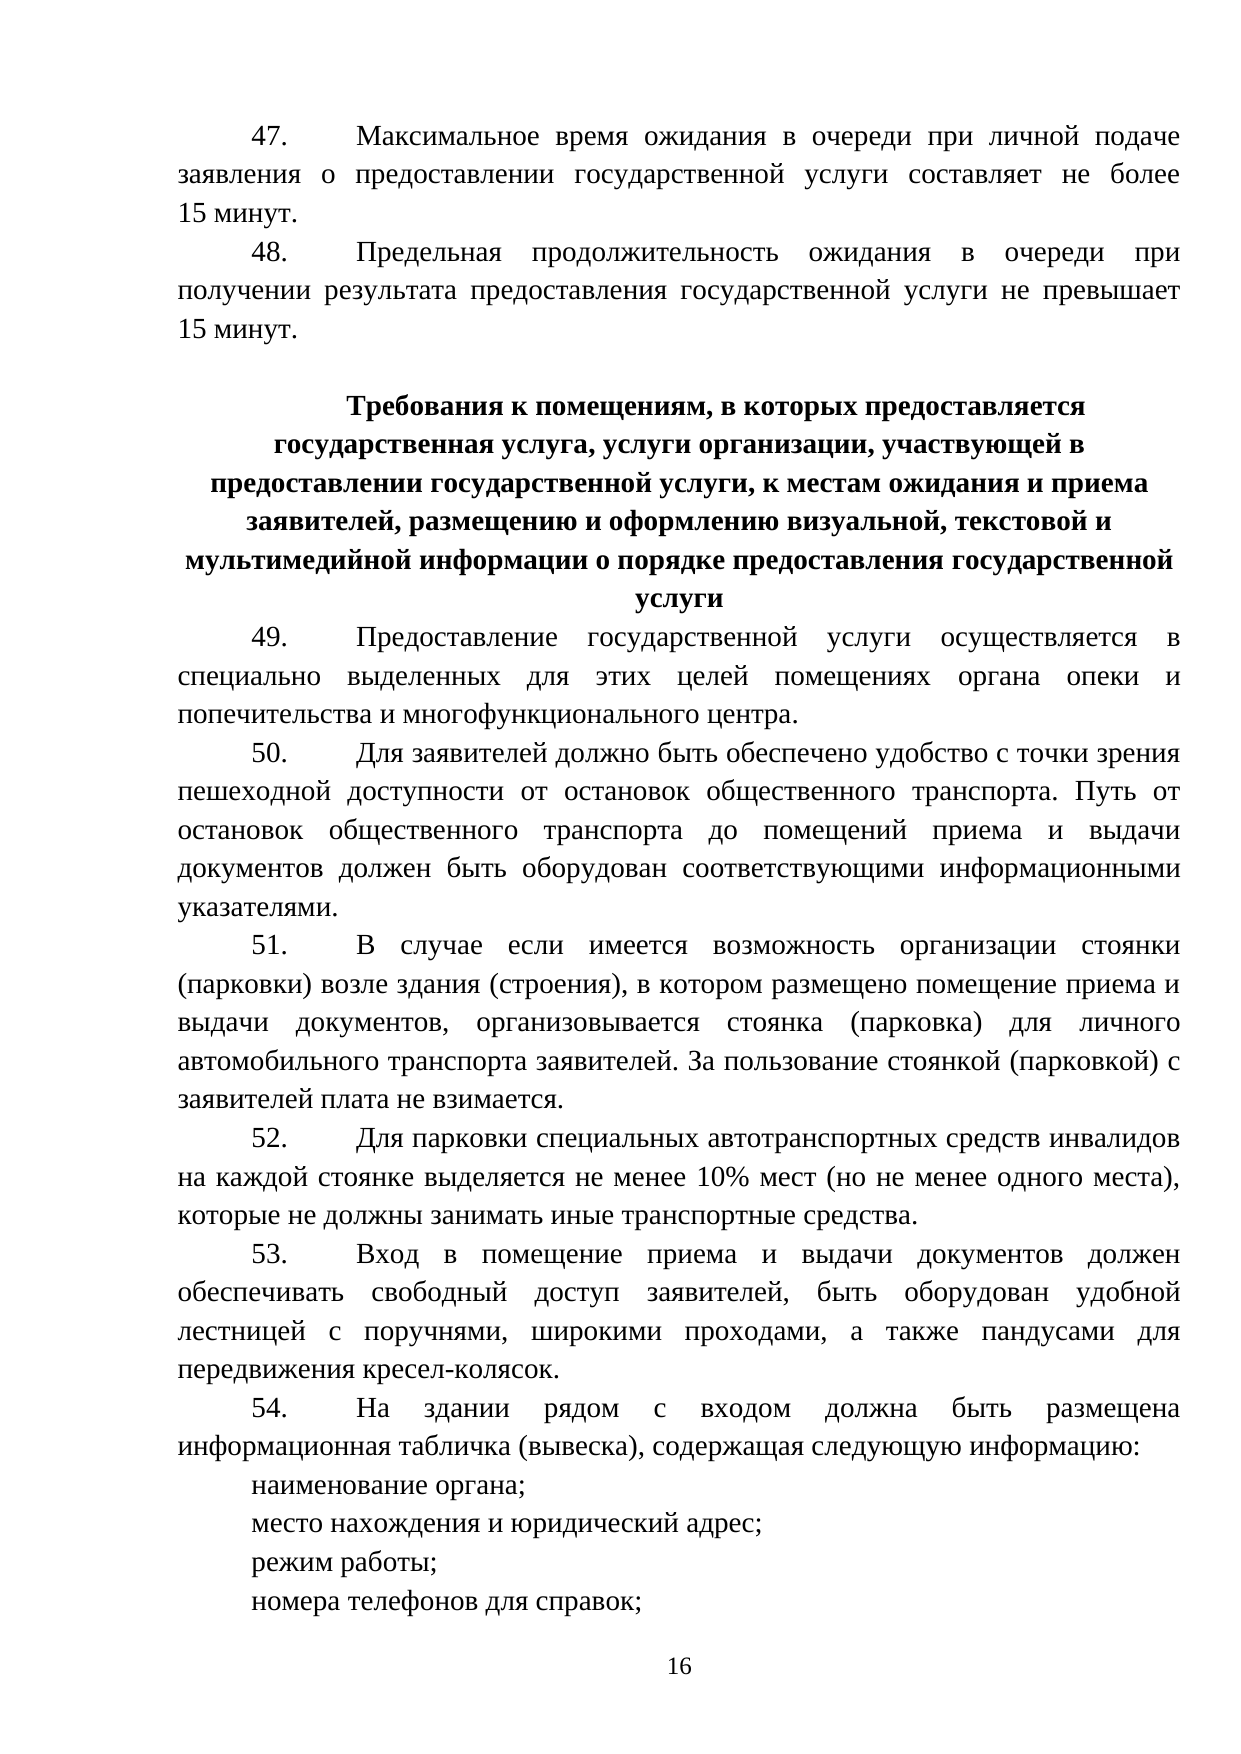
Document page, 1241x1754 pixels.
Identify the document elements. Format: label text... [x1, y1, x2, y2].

text место нахождения и юридический адрес; [177, 1506, 1181, 1539]
list Максимальное время ожидания в очереди при личной подаче заявления о предоставлении государственной услуги составляет не более 15 минут. [177, 118, 1181, 229]
text режим работы; [177, 1544, 1181, 1578]
list Предоставление государственной услуги осуществляется в специально выделенных для этих целей помещениях органа опеки и попечительства и многофункционального центра. [177, 619, 1181, 730]
text Требования к помещениям, в которых предоставляется государственная услуга, услуги организации, участвующей в предоставлении государственной услуги, к местам ожидания и приема заявителей, размещению и оформлению визуальной, текстовой и мультимедийной информации о порядке предоставления государственной услуги [177, 388, 1181, 614]
text номера телефонов для справок; [177, 1583, 1181, 1616]
list Для парковки специальных автотранспортных средств инвалидов на каждой стоянке выделяется не менее 10% мест (но не менее одного места), которые не должны занимать иные транспортные средства. [177, 1120, 1181, 1231]
list Для заявителей должно быть обеспечено удобство с точки зрения пешеходной доступности от остановок общественного транспорта. Путь от остановок общественного транспорта до помещений приема и выдачи документов должен быть оборудован соответствующими информационными указателями. [177, 735, 1181, 922]
list Предельная продолжительность ожидания в очереди при получении результата предоставления государственной услуги не превышает 15 минут. [177, 234, 1181, 344]
list В случае если имеется возможность организации стоянки (парковки) возле здания (строения), в котором размещено помещение приема и выдачи документов, организовывается стоянка (парковка) для личного автомобильного транспорта заявителей. За пользование стоянкой (парковкой) с заявителей плата не взимается. [177, 927, 1181, 1115]
list Вход в помещение приема и выдачи документов должен обеспечивать свободный доступ заявителей, быть оборудован удобной лестницей с поручнями, широкими проходами, а также пандусами для передвижения кресел-колясок. [177, 1236, 1181, 1385]
text наименование органа; [177, 1467, 1181, 1501]
list На здании рядом с входом должна быть размещена информационная табличка (вывеска), содержащая следующую информацию: [177, 1390, 1181, 1462]
